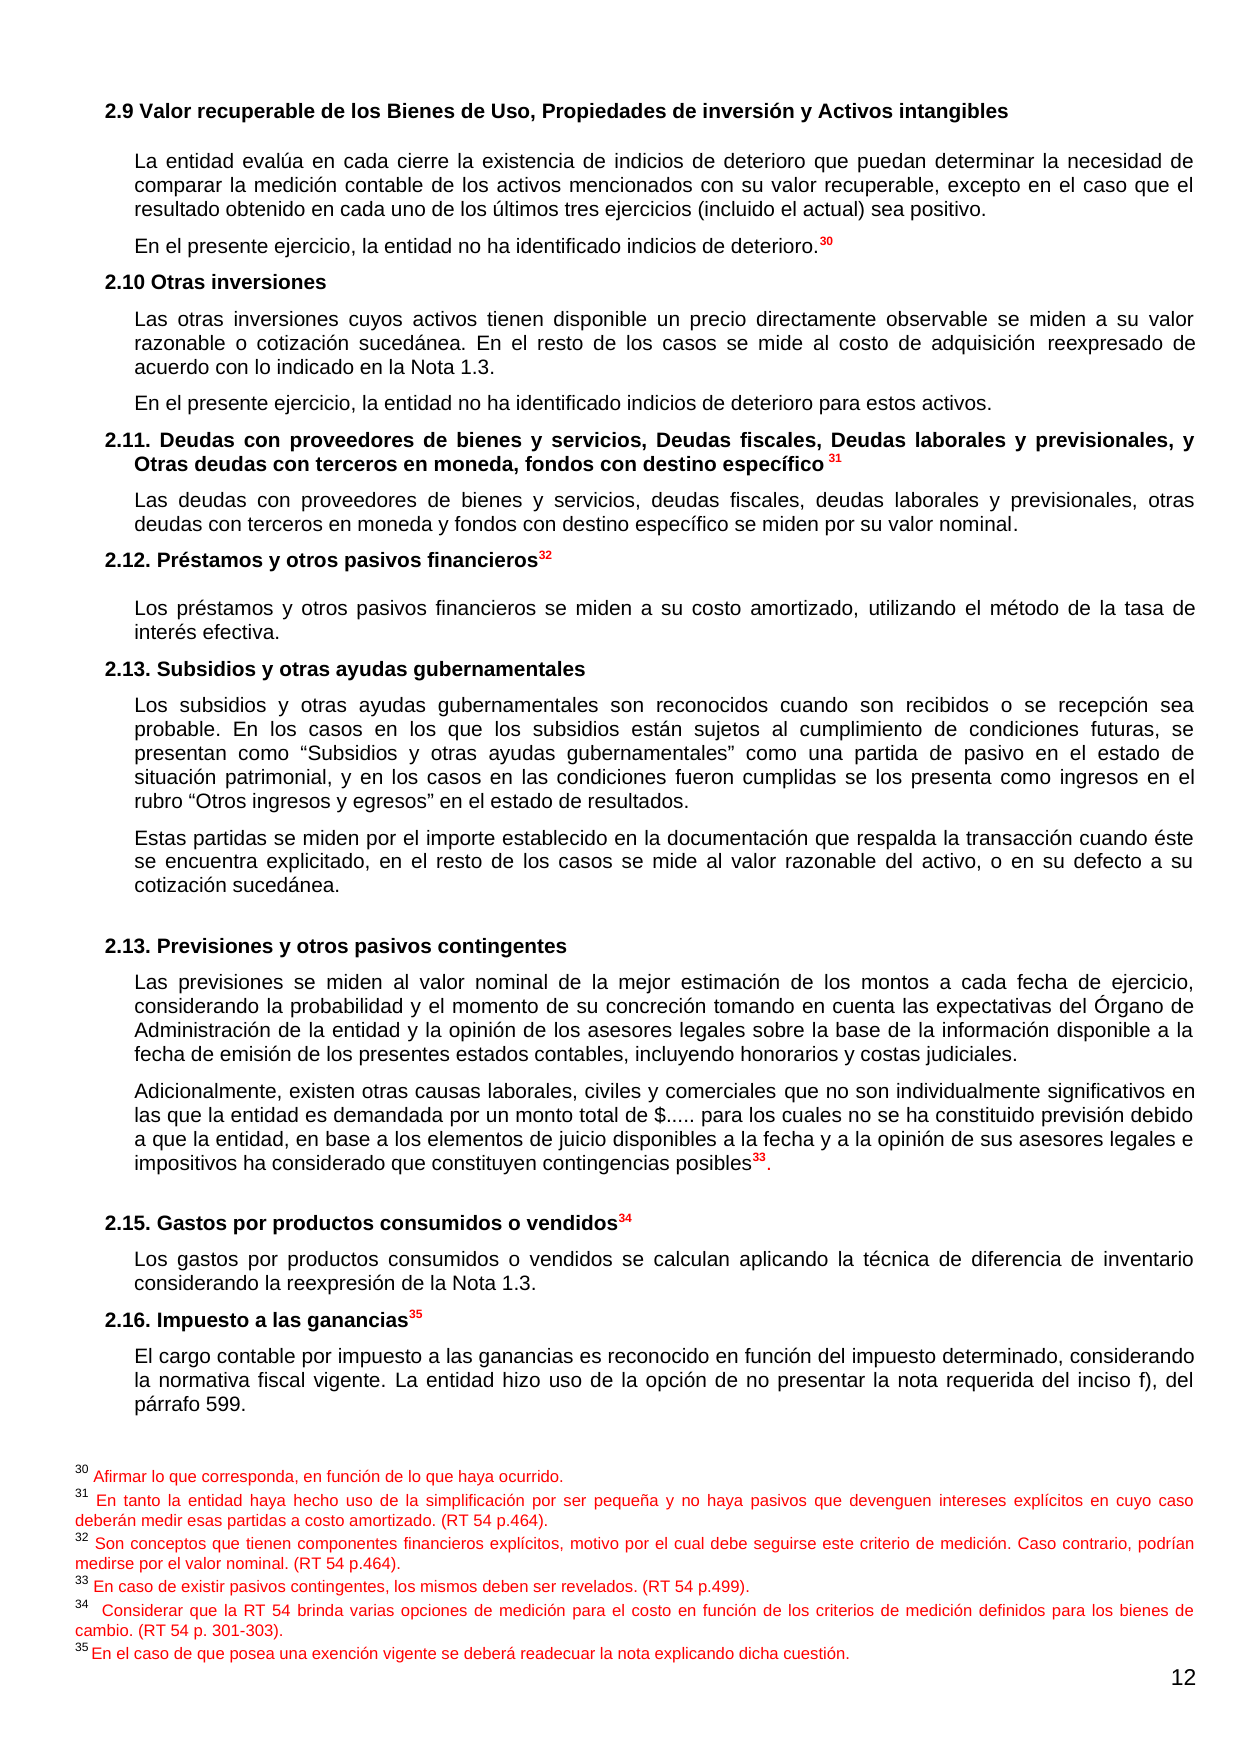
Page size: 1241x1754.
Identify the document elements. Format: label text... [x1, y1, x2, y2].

text En el presente ejercicio, la entidad no ha identificado indicios de deterioro para estos activos. [134, 391, 1196, 415]
list Las previsiones se miden al valor nominal de la mejor estimación de los montos a cada fecha de ejercicio, considerando la probabilidad y el momento de su concreción tomando en cuenta las expectativas del Órgano de Administración de la entidad y la opinión de los asesores legales sobre la base de la información disponible a la fecha de emisión de los presentes estados contables, incluyendo honorarios y costas judiciales. [134, 970, 1196, 1066]
list Adicionalmente, existen otras causas laborales, civiles y comerciales que no son individualmente significativos en las que la entidad es demandada por un monto total de $..... para los cuales no se ha constituido previsión debido a que la entidad, en base a los elementos de juicio disponibles a la fecha y a la opinión de sus asesores legales e impositivos ha considerado que constituyen contingencias posibles. [134, 1078, 1196, 1174]
list 2.12. Préstamos y otros pasivos financieros [104, 548, 1196, 572]
text Estas partidas se miden por el importe establecido en la documentación que respalda la transacción cuando éste se encuentra explicitado, en el resto de los casos se mide al valor razonable del activo, o en su defecto a su cotización sucedánea. [134, 825, 1196, 897]
list 2.15. Gastos por productos consumidos o vendidos [104, 1211, 1196, 1235]
list 2.16. Impuesto a las ganancias [104, 1308, 1196, 1332]
list 2.11. Deudas con proveedores de bienes y servicios, Deudas fiscales, Deudas laborales y previsionales, y Otras deudas con terceros en moneda, fondos con destino específico [104, 427, 1196, 475]
text Las otras inversiones cuyos activos tienen disponible un precio directamente observable se miden a su valor razonable o cotización sucedánea. En el resto de los casos se mide al costo de adquisición reexpresado de acuerdo con lo indicado en la Nota 1.3. [134, 307, 1196, 378]
text 2.9 Valor recuperable de los Bienes de Uso, Propiedades de inversión y Activos intangibles [104, 99, 1196, 123]
text La entidad evalúa en cada cierre la existencia de indicios de deterioro que puedan determinar la necesidad de comparar la medición contable de los activos mencionados con su valor recuperable, excepto en el caso que el resultado obtenido en cada uno de los últimos tres ejercicios (incluido el actual) sea positivo. [134, 149, 1196, 221]
text Los subsidios y otras ayudas gubernamentales son reconocidos cuando son recibidos o se recepción sea probable. En los casos en los que los subsidios están sujetos al cumplimiento de condiciones futuras, se presentan como “Subsidios y otras ayudas gubernamentales” como una partida de pasivo en el estado de situación patrimonial, y en los casos en las condiciones fueron cumplidas se los presenta como ingresos en el rubro “Otros ingresos y egresos” en el estado de resultados. [134, 693, 1196, 813]
text 2.10 Otras inversiones [104, 270, 1196, 294]
list 2.13. Previsiones y otros pasivos contingentes [104, 934, 1196, 958]
list El cargo contable por impuesto a las ganancias es reconocido en función del impuesto determinado, considerando la normativa fiscal vigente. La entidad hizo uso de la opción de no presentar la nota requerida del inciso f), del párrafo 599. [134, 1344, 1196, 1416]
text Las deudas con proveedores de bienes y servicios, deudas fiscales, deudas laborales y previsionales, otras deudas con terceros en moneda y fondos con destino específico se miden por su valor nominal. [134, 488, 1196, 536]
list 2.13. Subsidios y otras ayudas gubernamentales [104, 657, 1196, 681]
list Los gastos por productos consumidos o vendidos se calculan aplicando la técnica de diferencia de inventario considerando la reexpresión de la Nota 1.3. [134, 1247, 1196, 1295]
text En el presente ejercicio, la entidad no ha identificado indicios de deterioro. [134, 234, 1196, 258]
text Los préstamos y otros pasivos financieros se miden a su costo amortizado, utilizando el método de la tasa de interés efectiva. [134, 596, 1196, 644]
